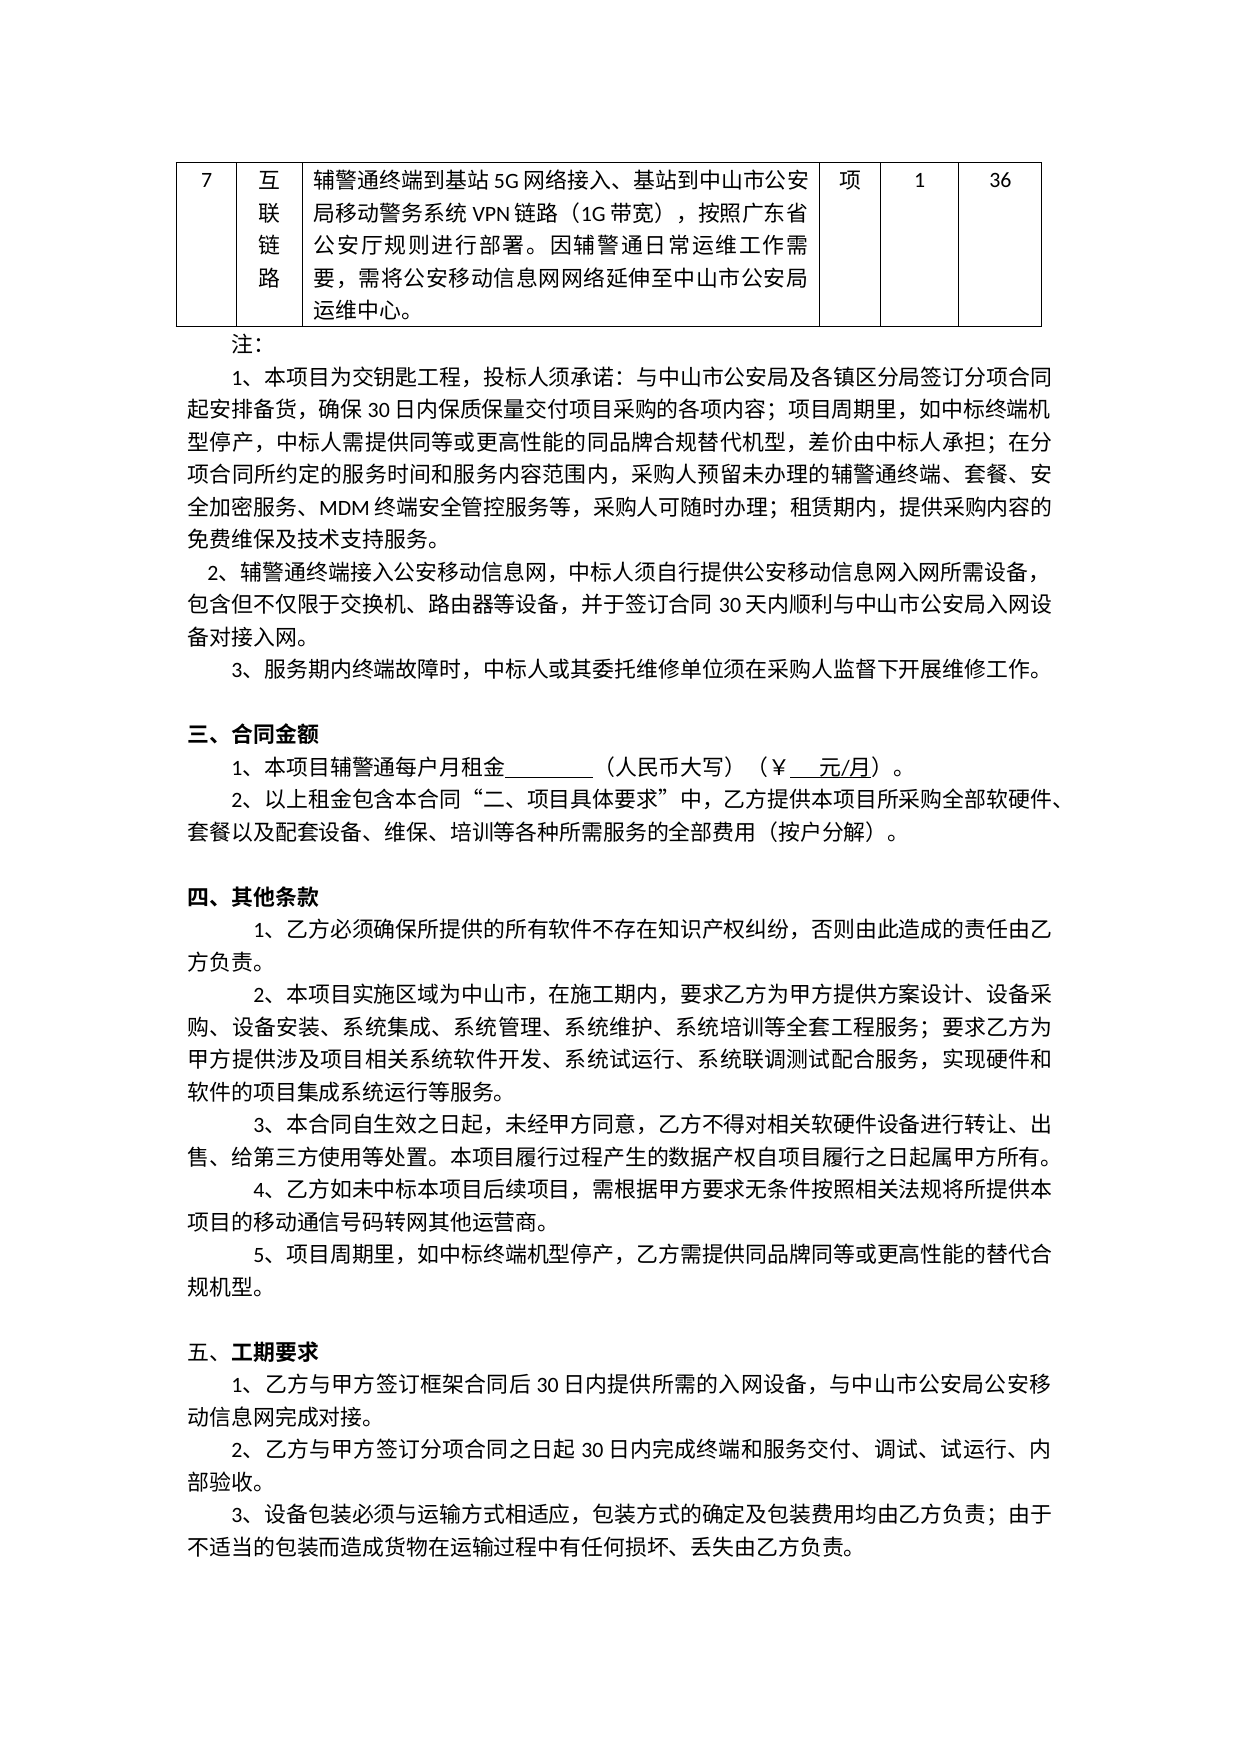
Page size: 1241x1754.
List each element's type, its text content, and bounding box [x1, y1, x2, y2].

text 5、项目周期里，如中标终端机型停产，乙方需提供同品牌同等或更高性能的替代合规机型。 [187, 1237, 1053, 1302]
text 3、本合同自生效之日起，未经甲方同意，乙方不得对相关软硬件设备进行转让、出售、给第三方使用等处置。本项目履行过程产生的数据产权自项目履行之日起属甲方所有。 [187, 1107, 1053, 1172]
table_cell 36 [959, 163, 1041, 326]
text 2、以上租金包含本合同“二、项目具体要求”中，乙方提供本项目所采购全部软硬件、套餐以及配套设备、维保、培训等各种所需服务的全部费用（按户分解）。 [187, 782, 1053, 847]
text 1、乙方必须确保所提供的所有软件不存在知识产权纠纷，否则由此造成的责任由乙方负责。 [187, 912, 1053, 977]
text 四、其他条款 [187, 879, 1053, 912]
text 1、本项目为交钥匙工程，投标人须承诺：与中山市公安局及各镇区分局签订分项合同起安排备货，确保30日内保质保量交付项目采购的各项内容；项目周期里，如中标终端机型停产，中标人需提供同等或更高性能的同品牌合规替代机型，差价由中标人承担；在分项合同所约定的服务时间和服务内容范围内，采购人预留未办理的辅警通终端、套餐、安全加密服务、MDM终端安全管控服务等，采购人可随时办理；租赁期内，提供采购内容的免费维保及技术支持服务。 [187, 359, 1053, 554]
text 1、乙方与甲方签订框架合同后30日内提供所需的入网设备，与中山市公安局公安移动信息网完成对接。 [187, 1367, 1053, 1432]
table_cell 1 [881, 163, 958, 326]
table_cell 7 [177, 163, 236, 326]
text 2、辅警通终端接入公安移动信息网，中标人须自行提供公安移动信息网入网所需设备，包含但不仅限于交换机、路由器等设备，并于签订合同30天内顺利与中山市公安局入网设备对接入网。 [187, 554, 1053, 652]
text 4、乙方如未中标本项目后续项目，需根据甲方要求无条件按照相关法规将所提供本项目的移动通信号码转网其他运营商。 [187, 1172, 1053, 1237]
text 1、本项目辅警通每户月租金 （人民币大写）（￥ 元/月）。 [187, 749, 1053, 782]
table_cell 辅警通终端到基站5G网络接入、基站到中山市公安局移动警务系统VPN链路（1G带宽），按照广东省公安厅规则进行部署。因辅警通日常运维工作需要，需将公安移动信息网网络延伸至中山市公安局运维中心。 [303, 163, 819, 326]
text 三、合同金额 [187, 717, 1053, 749]
text 五、工期要求 [187, 1334, 1053, 1367]
text 3、服务期内终端故障时，中标人或其委托维修单位须在采购人监督下开展维修工作。 [187, 652, 1053, 684]
text 2、乙方与甲方签订分项合同之日起30日内完成终端和服务交付、调试、试运行、内部验收。 [187, 1432, 1053, 1497]
text 3、设备包装必须与运输方式相适应，包装方式的确定及包装费用均由乙方负责；由于不适当的包装而造成货物在运输过程中有任何损坏、丢失由乙方负责。 [187, 1497, 1053, 1562]
text 2、本项目实施区域为中山市，在施工期内，要求乙方为甲方提供方案设计、设备采购、设备安装、系统集成、系统管理、系统维护、系统培训等全套工程服务；要求乙方为甲方提供涉及项目相关系统软件开发、系统试运行、系统联调测试配合服务，实现硬件和软件的项目集成系统运行等服务。 [187, 977, 1053, 1107]
table_cell 互联链路 [237, 163, 302, 326]
text 注： [187, 327, 1053, 359]
table_cell 项 [820, 163, 880, 326]
